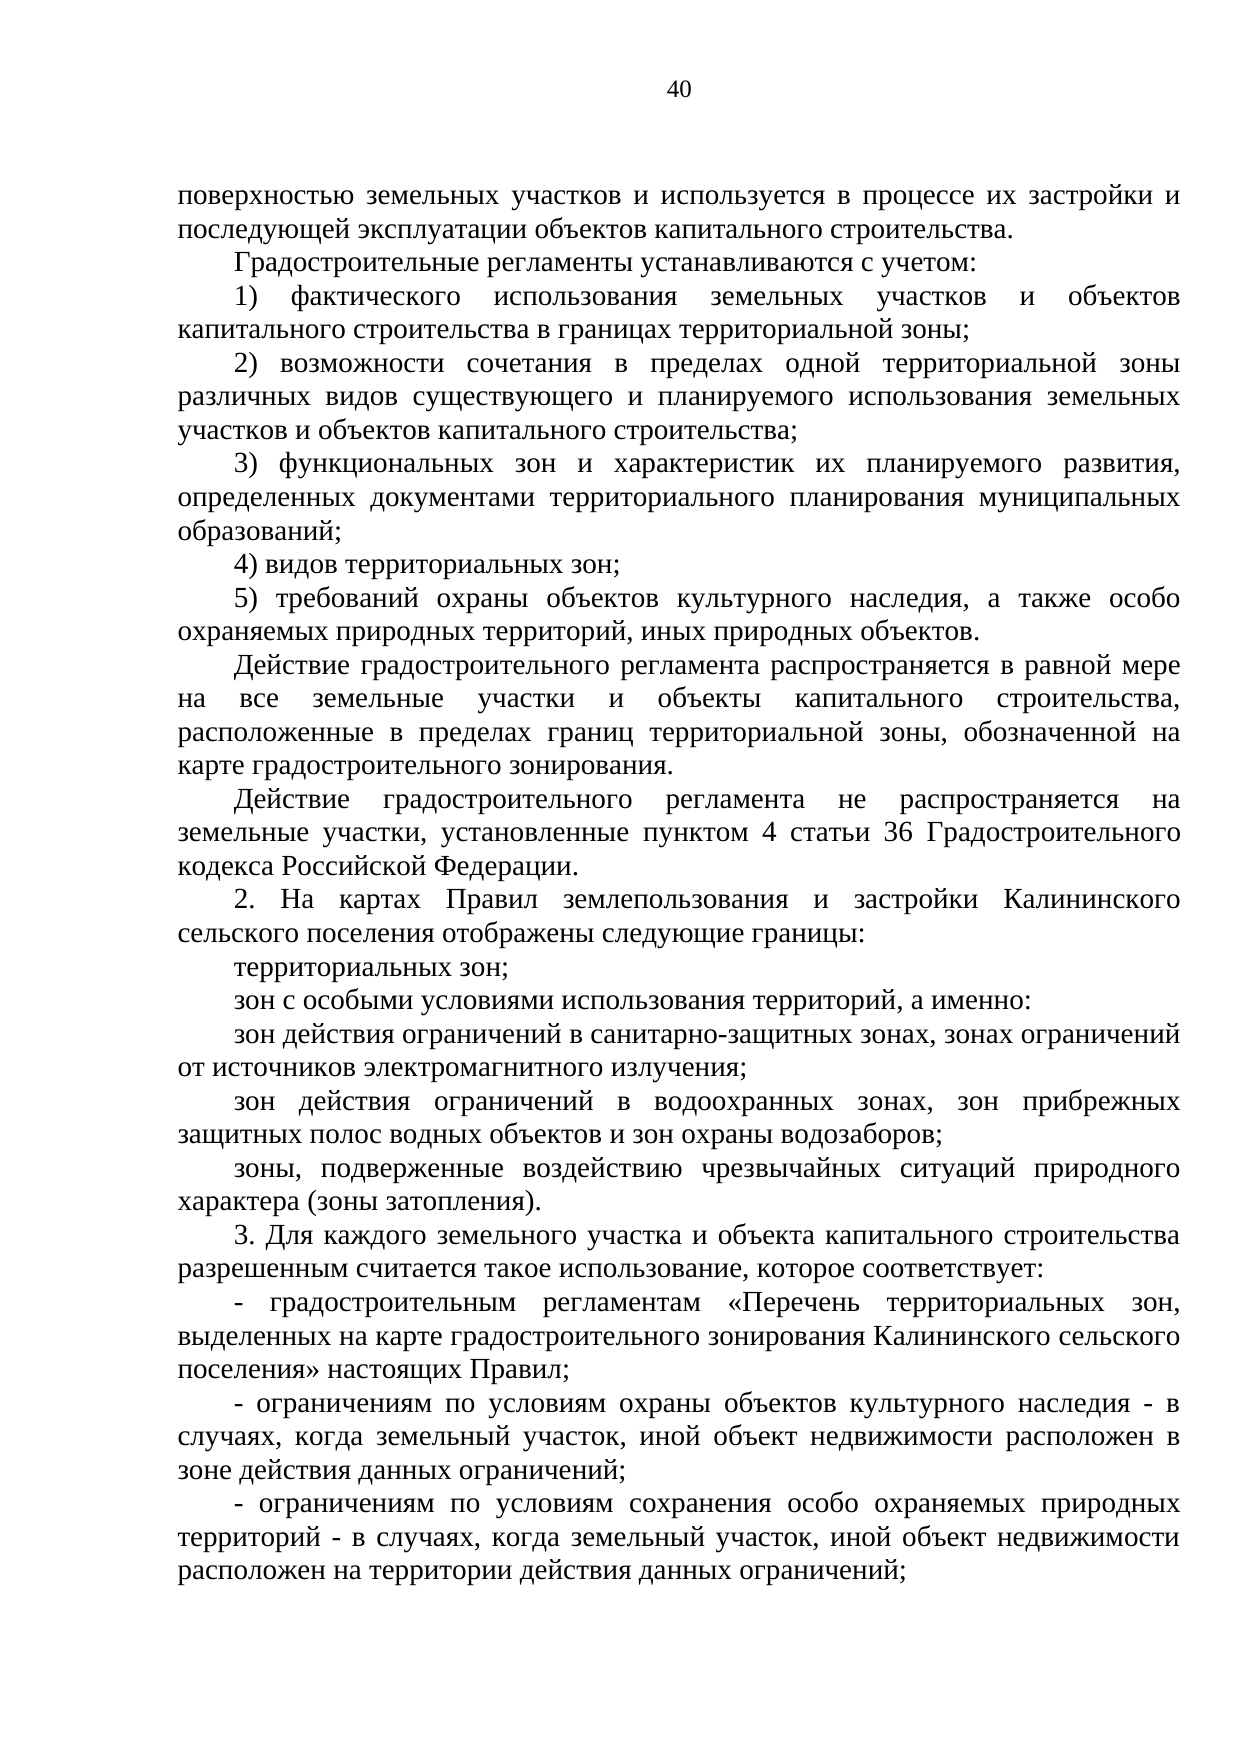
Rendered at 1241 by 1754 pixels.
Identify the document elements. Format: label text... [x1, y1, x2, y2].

text 3. Для каждого земельного участка и объекта капитального строительства разрешенным считается такое использование, которое соответствует: [177, 1217, 1181, 1284]
text зоны, подверженные воздействию чрезвычайных ситуаций природного характера (зоны затопления). [177, 1150, 1181, 1217]
text зон действия ограничений в санитарно-защитных зонах, зонах ограничений от источников электромагнитного излучения; [177, 1016, 1181, 1083]
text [177, 177, 1181, 244]
text Действие градостроительного регламента не распространяется на земельные участки, установленные пунктом 4 статьи 36 Градостроительного кодекса Российской Федерации. [177, 781, 1181, 882]
text 3) функциональных зон и характеристик их планируемого развития, определенных документами территориального планирования муниципальных образований; [177, 446, 1181, 546]
text 2. На картах Правил землепользования и застройки Калининского сельского поселения отображены следующие границы: [177, 882, 1181, 949]
text 1) фактического использования земельных участков и объектов капитального строительства в границах территориальной зоны; [177, 278, 1181, 345]
text зон действия ограничений в водоохранных зонах, зон прибрежных защитных полос водных объектов и зон охраны водозаборов; [177, 1083, 1181, 1150]
text территориальных зон; [177, 949, 1181, 982]
text зон с особыми условиями использования территорий, а именно: [177, 982, 1181, 1016]
text - градостроительным регламентам «Перечень территориальных зон, выделенных на карте градостроительного зонирования Калининского сельского поселения» настоящих Правил; [177, 1284, 1181, 1385]
text - ограничениям по условиям охраны объектов культурного наследия - в случаях, когда земельный участок, иной объект недвижимости расположен в зоне действия данных ограничений; [177, 1385, 1181, 1485]
text Действие градостроительного регламента распространяется в равной мере на все земельные участки и объекты капитального строительства, расположенные в пределах границ территориальной зоны, обозначенной на карте градостроительного зонирования. [177, 647, 1181, 781]
text - ограничениям по условиям сохранения особо охраняемых природных территорий - в случаях, когда земельный участок, иной объект недвижимости расположен на территории действия данных ограничений; [177, 1485, 1181, 1586]
text 5) требований охраны объектов культурного наследия, а также особо охраняемых природных территорий, иных природных объектов. [177, 580, 1181, 647]
text Градостроительные регламенты устанавливаются с учетом: [177, 244, 1181, 278]
text 2) возможности сочетания в пределах одной территориальной зоны различных видов существующего и планируемого использования земельных участков и объектов капитального строительства; [177, 345, 1181, 446]
text 4) видов территориальных зон; [177, 546, 1181, 580]
